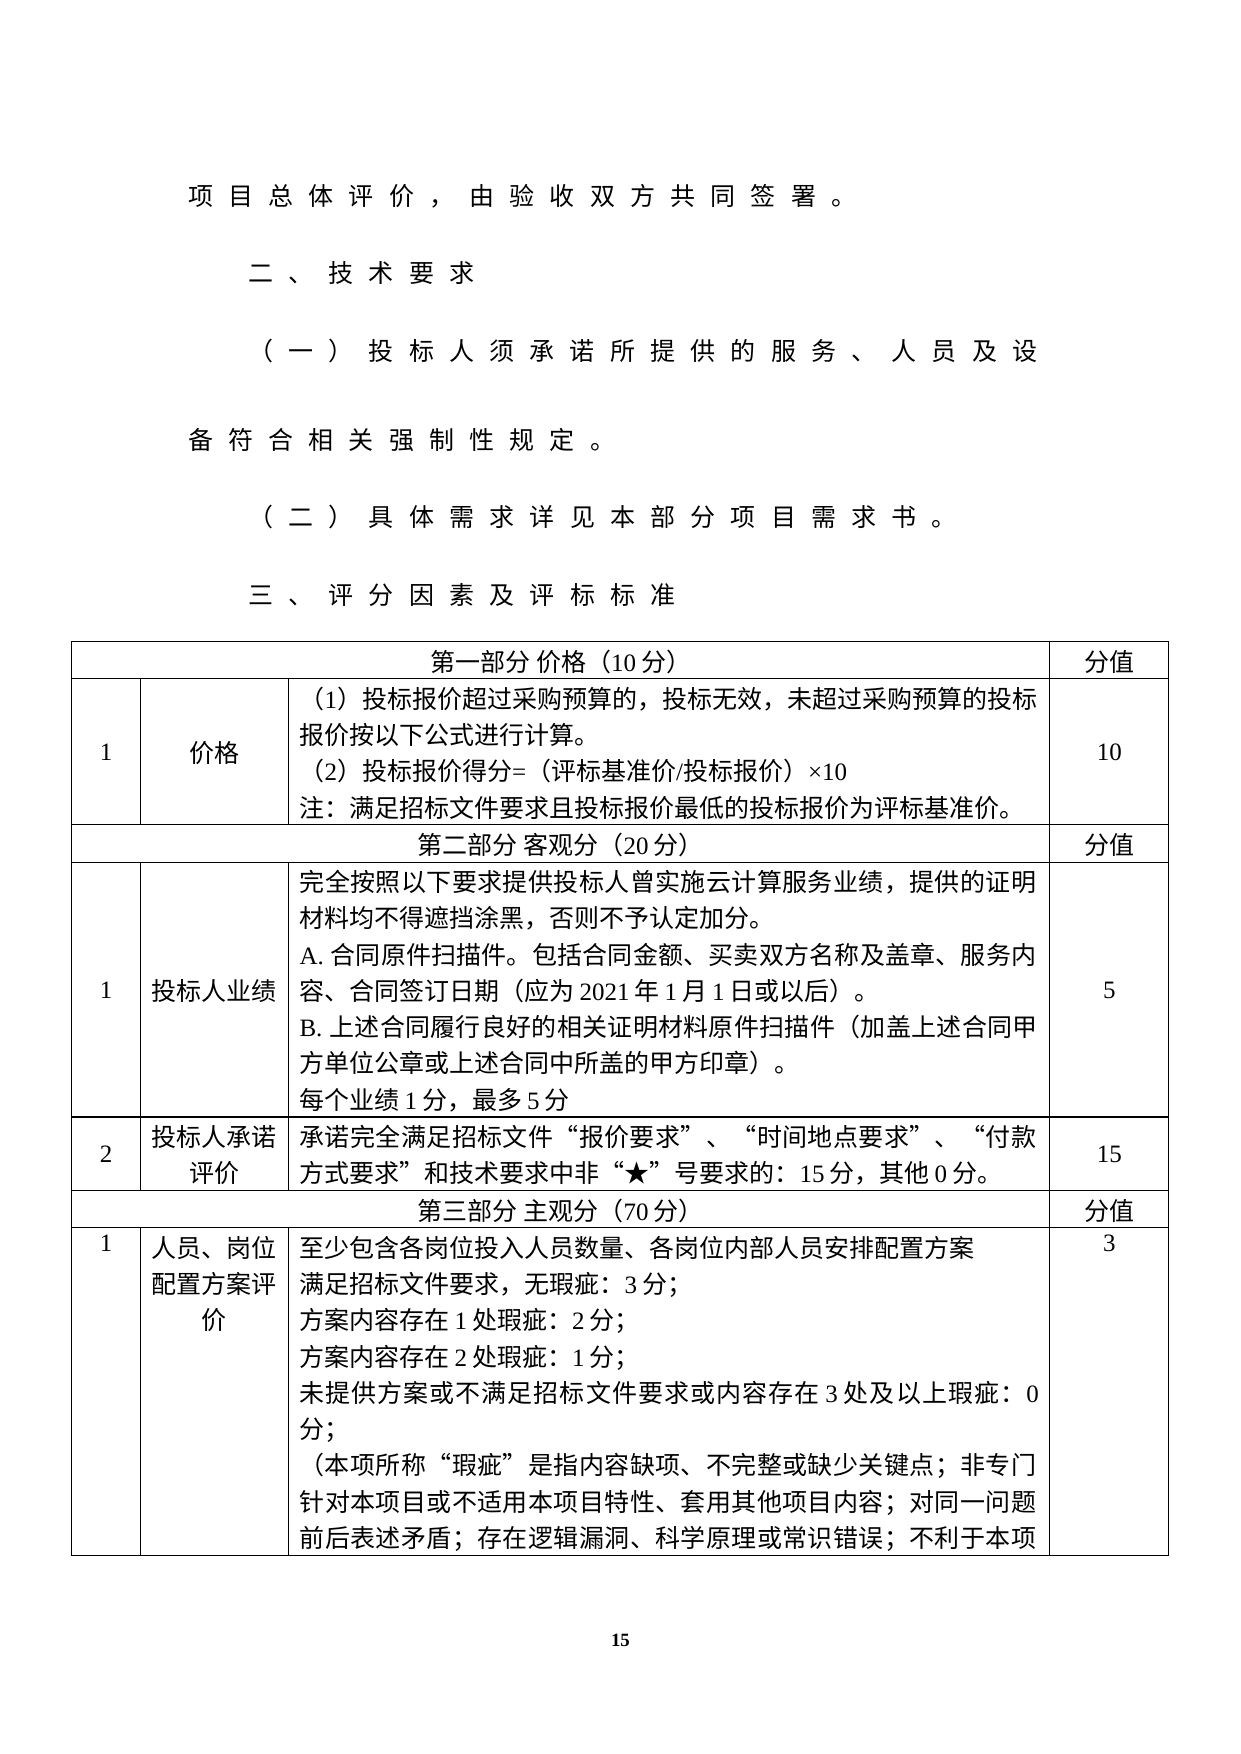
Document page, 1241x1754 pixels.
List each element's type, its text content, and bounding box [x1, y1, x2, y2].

table_cell 1 [72, 679, 140, 824]
table_cell 5 [1050, 863, 1168, 1116]
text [188, 164, 1052, 224]
text （二）具体需求详见本部分项目需求书。 [188, 486, 1052, 545]
table_cell 完全按照以下要求提供投标人曾实施云计算服务业绩，提供的证明材料均不得遮挡涂黑，否则不予认定加分。 A. 合同原件扫描件。包括合同金额、买卖双方名称及盖章、服务内容、合同签订日期（应为2021年1月1日或以后）。 B. 上述合同履行良好的相关证明材料原件扫描件（加盖上述合同甲方单位公章或上述合同中所盖的甲方印章）。 每个业绩1分，最多5分 [289, 863, 1049, 1116]
table_cell 价格 [141, 679, 288, 824]
table_cell 1 [72, 863, 140, 1116]
text （一）投标人须承诺所提供的服务、人员及设备符合相关强制性规定。 [188, 319, 1052, 468]
table_cell 分值 [1050, 1191, 1168, 1227]
table_cell 人员、岗位配置方案评价 [141, 1228, 288, 1554]
table_cell 10 [1050, 679, 1168, 824]
table_cell 1 [72, 1228, 140, 1554]
table_cell 分值 [1050, 825, 1168, 862]
table_header 分值 [1050, 642, 1168, 678]
table_cell （1）投标报价超过采购预算的，投标无效，未超过采购预算的投标报价按以下公式进行计算。 （2）投标报价得分=（评标基准价/投标报价）×10 注：满足招标文件要求且投标报价最低的投标报价为评标基准价。 [289, 679, 1049, 824]
table_cell 第二部分 客观分（20分） [72, 825, 1049, 862]
table_cell 投标人承诺评价 [141, 1118, 288, 1190]
table_cell 投标人业绩 [141, 863, 288, 1116]
table_header 第一部分 价格（10分） [72, 642, 1049, 678]
text 三、评分因素及评标标准 [188, 563, 1052, 623]
table_cell 承诺完全满足招标文件“报价要求”、“时间地点要求”、“付款方式要求”和技术要求中非“★”号要求的：15分，其他0分。 [289, 1118, 1049, 1190]
table_cell 2 [72, 1118, 140, 1190]
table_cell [289, 1228, 1049, 1554]
table_cell 15 [1050, 1118, 1168, 1190]
text 二、技术要求 [188, 242, 1052, 301]
table_cell 3 [1050, 1228, 1168, 1554]
table_cell 第三部分 主观分（70分） [72, 1191, 1049, 1227]
